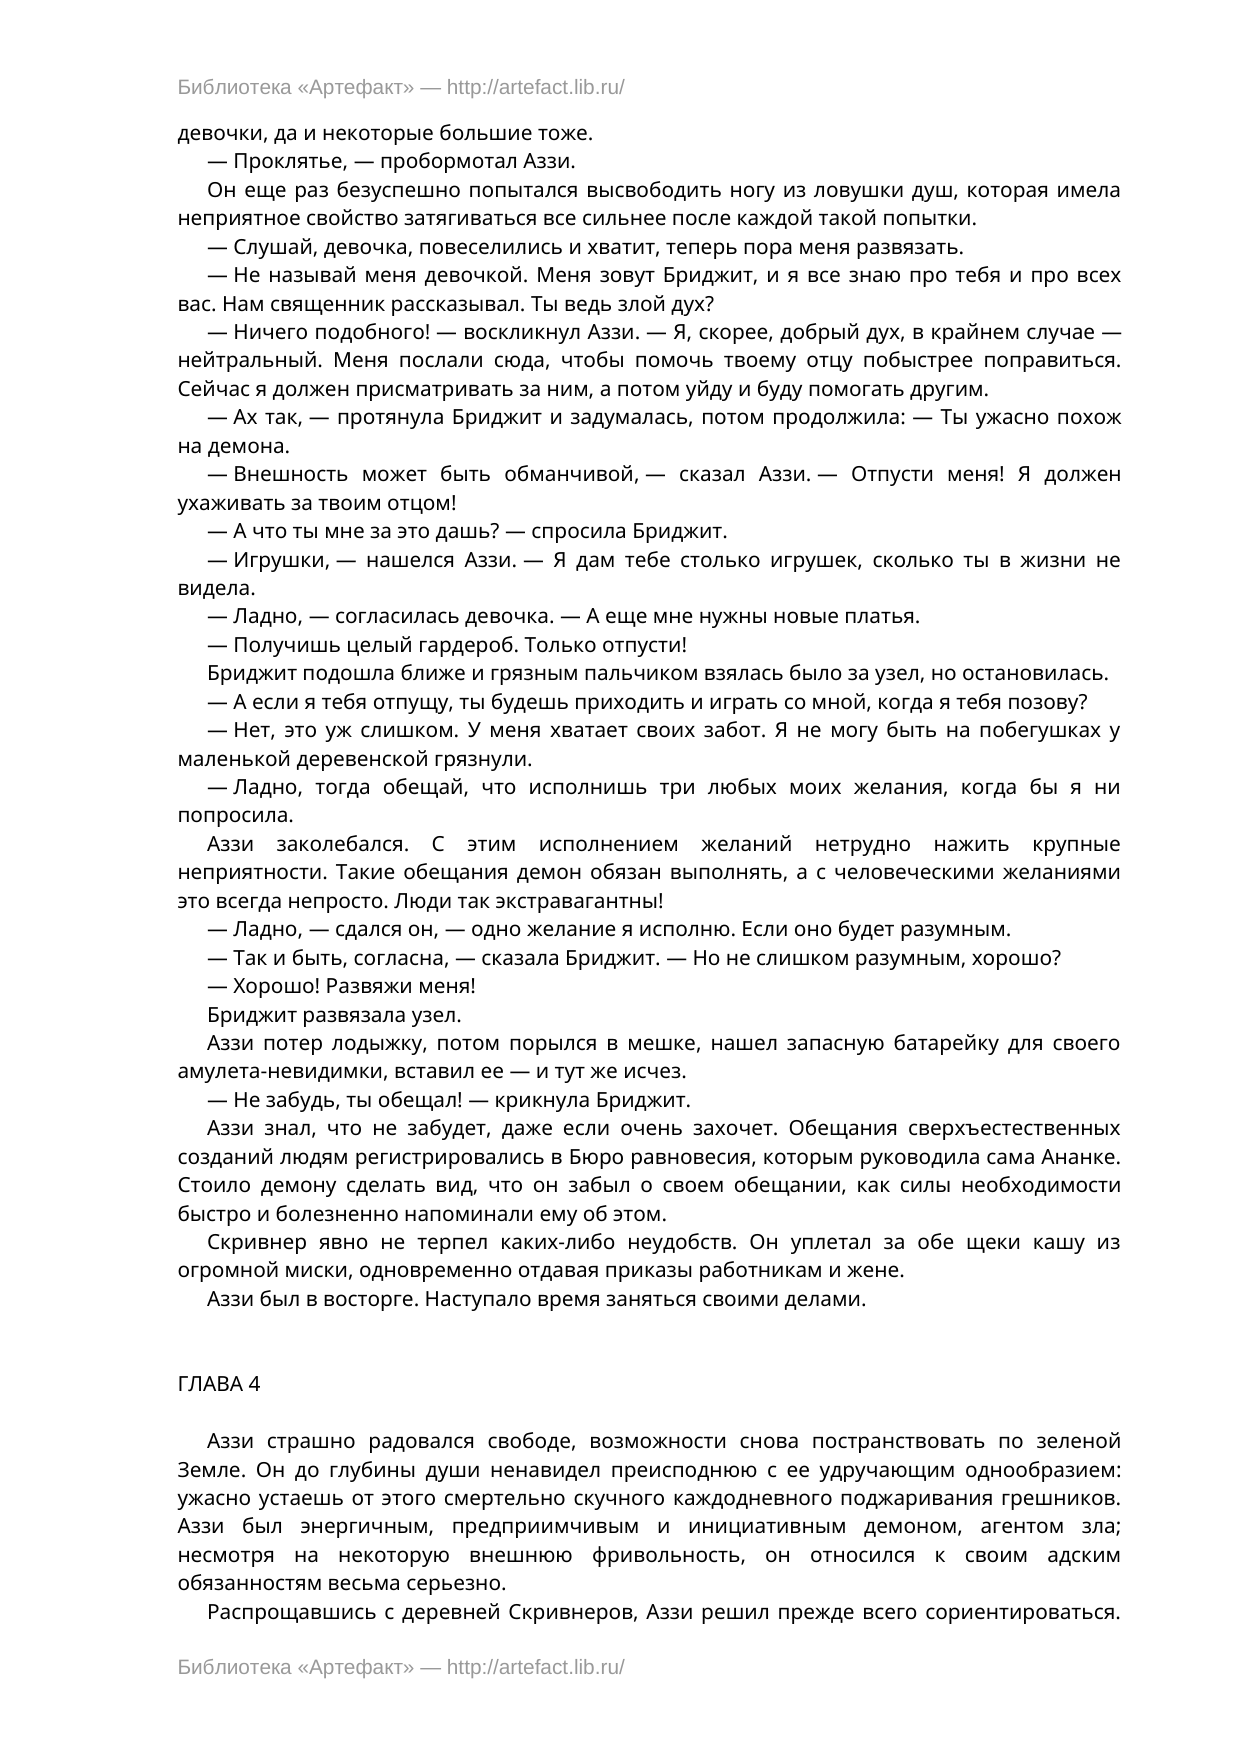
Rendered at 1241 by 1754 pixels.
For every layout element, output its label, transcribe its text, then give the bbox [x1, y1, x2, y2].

text Аззи потер лодыжку, потом порылся в мешке, нашел запасную батарейку для своего амулета-невидимки, вставил ее — и тут же исчез. [177, 1028, 1122, 1085]
text ГЛАВА 4 [177, 1369, 1122, 1398]
text — Внешность может быть обманчивой, — сказал Аззи. — Отпусти меня! Я должен ухаживать за твоим отцом! [177, 459, 1122, 516]
text — Нет, это уж слишком. У меня хватает своих забот. Я не могу быть на побегушках у маленькой деревенской грязнули. [177, 715, 1122, 772]
text — Ладно, — согласилась девочка. — А еще мне нужны новые платья. [177, 602, 1122, 630]
text — Ах так, — протянула Бриджит и задумалась, потом продолжила: — Ты ужасно похож на демона. [177, 402, 1122, 459]
text — Проклятье, — пробормотал Аззи. [177, 147, 1122, 175]
text — А что ты мне за это дашь? — спросила Бриджит. [177, 516, 1122, 545]
text — Ладно, — сдался он, — одно желание я исполню. Если оно будет разумным. [177, 914, 1122, 943]
text Бриджит подошла ближе и грязным пальчиком взялась было за узел, но остановилась. [177, 658, 1122, 687]
text Бриджит развязала узел. [177, 1000, 1122, 1028]
text Аззи заколебался. С этим исполнением желаний нетрудно нажить крупные неприятности. Такие обещания демон обязан выполнять, а с человеческими желаниями это всегда непросто. Люди так экстравагантны! [177, 829, 1122, 914]
text — Слушай, девочка, повеселились и хватит, теперь пора меня развязать. [177, 232, 1122, 260]
text — Ничего подобного! — воскликнул Аззи. — Я, скорее, добрый дух, в крайнем случае — нейтральный. Меня послали сюда, чтобы помочь твоему отцу побыстрее поправиться. Сейчас я должен присматривать за ним, а потом уйду и буду помогать другим. [177, 317, 1122, 402]
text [177, 1597, 1122, 1625]
text Скривнер явно не терпел каких-либо неудобств. Он уплетал за обе щеки кашу из огромной миски, одновременно отдавая приказы работникам и жене. [177, 1227, 1122, 1284]
text — Получишь целый гардероб. Только отпусти! [177, 630, 1122, 658]
text Он еще раз безуспешно попытался высвободить ногу из ловушки душ, которая имела неприятное свойство затягиваться все сильнее после каждой такой попытки. [177, 175, 1122, 232]
text — Хорошо! Развяжи меня! [177, 971, 1122, 1000]
text — Не называй меня девочкой. Меня зовут Бриджит, и я все знаю про тебя и про всех вас. Нам священник рассказывал. Ты ведь злой дух? [177, 260, 1122, 317]
text — Не забудь, ты обещал! — крикнула Бриджит. [177, 1085, 1122, 1113]
text — Ладно, тогда обещай, что исполнишь три любых моих желания, когда бы я ни попросила. [177, 772, 1122, 829]
text — А если я тебя отпущу, ты будешь приходить и играть со мной, когда я тебя позову? [177, 687, 1122, 715]
text Аззи знал, что не забудет, даже если очень захочет. Обещания сверхъестественных созданий людям регистрировались в Бюро равновесия, которым руководила сама Ананке. Стоило демону сделать вид, что он забыл о своем обещании, как силы необходимости быстро и болезненно напоминали ему об этом. [177, 1113, 1122, 1227]
text — Игрушки, — нашелся Аззи. — Я дам тебе столько игрушек, сколько ты в жизни не видела. [177, 545, 1122, 602]
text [177, 118, 1122, 147]
text Аззи был в восторге. Наступало время заняться своими делами. [177, 1284, 1122, 1312]
text — Так и быть, согласна, — сказала Бриджит. — Но не слишком разумным, хорошо? [177, 943, 1122, 971]
text Аззи страшно радовался свободе, возможности снова постранствовать по зеленой Земле. Он до глубины души ненавидел преисподнюю с ее удручающим однообразием: ужасно устаешь от этого смертельно скучного каждодневного поджаривания грешников. Аззи был энергичным, предприимчивым и инициативным демоном, агентом зла; несмотря на некоторую внешнюю фривольность, он относился к своим адским обязанностям весьма серьезно. [177, 1426, 1122, 1597]
